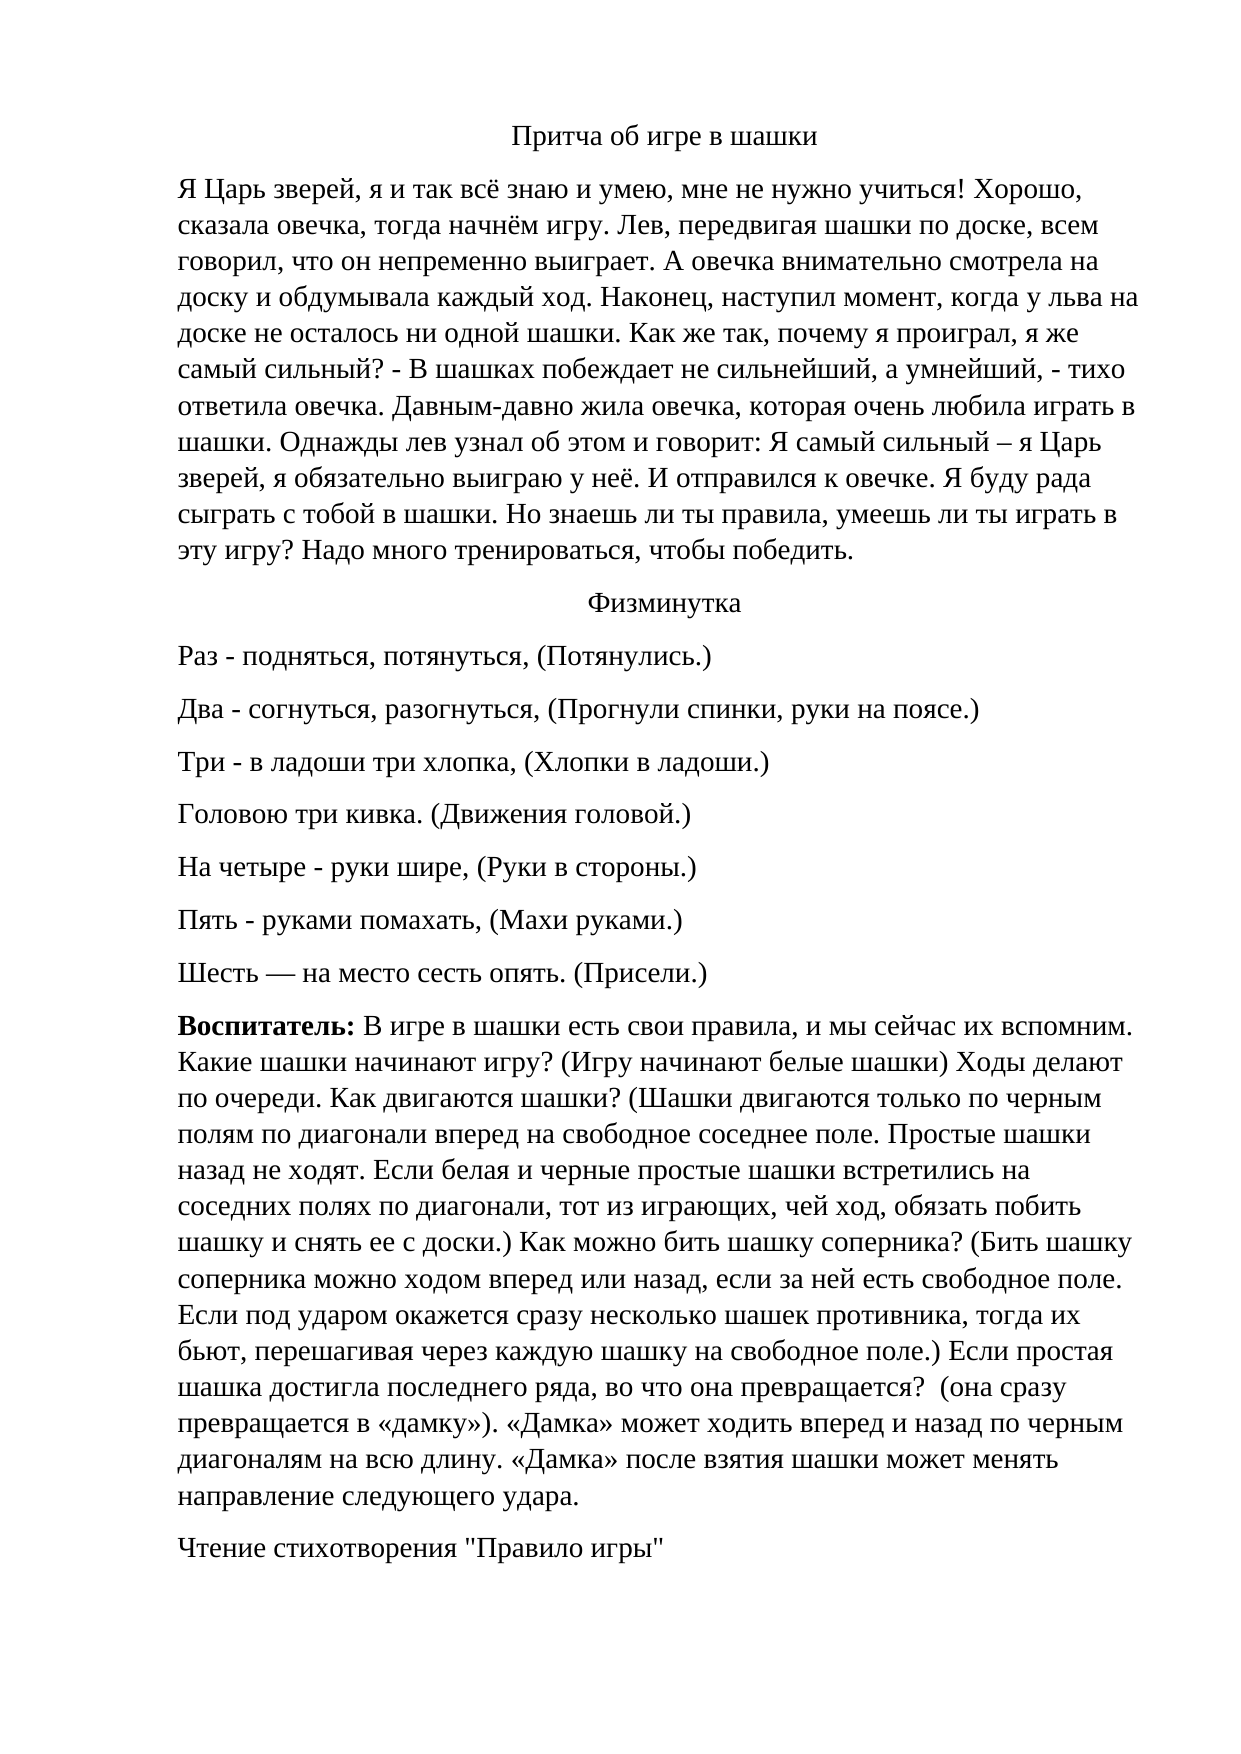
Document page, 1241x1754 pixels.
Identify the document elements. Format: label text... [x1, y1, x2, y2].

text Два - согнуться, разогнуться, (Прогнули спинки, руки на поясе.) [177, 691, 1152, 724]
text Я Царь зверей, я и так всё знаю и умею, мне не нужно учиться! Хорошо, сказала овечка, тогда начнём игру. Лев, передвигая шашки по доске, всем говорил, что он непременно выиграет. А овечка внимательно смотрела на доску и обдумывала каждый ход. Наконец, наступил момент, когда у льва на доске не осталось ни одной шашки. Как же так, почему я проиграл, я же самый сильный? - В шашках побеждает не сильнейший, а умнейший, - тихо ответила овечка. Давным-давно жила овечка, которая очень любила играть в шашки. Однажды лев узнал об этом и говорит: Я самый сильный – я Царь зверей, я обязательно выиграю у неё. И отправился к овечке. Я буду рада сыграть с тобой в шашки. Но знаешь ли ты правила, умеешь ли ты играть в эту игру? Надо много тренироваться, чтобы победить. [177, 171, 1152, 566]
text Физминутка [177, 585, 1152, 619]
text Воспитатель: В игре в шашки есть свои правила, и мы сейчас их вспомним. Какие шашки начинают игру? (Игру начинают белые шашки) Ходы делают по очереди. Как двигаются шашки? (Шашки двигаются только по черным полям по диагонали вперед на свободное соседнее поле. Простые шашки назад не ходят. Если белая и черные простые шашки встретились на соседних полях по диагонали, тот из играющих, чей ход, обязать побить шашку и снять ее с доски.) Как можно бить шашку соперника? (Бить шашку соперника можно ходом вперед или назад, если за ней есть свободное поле. Если под ударом окажется сразу несколько шашек противника, тогда их бьют, перешагивая через каждую шашку на свободное поле.) Если простая шашка достигла последнего ряда, во что она превращается? (она сразу превращается в «дамку»). «Дамка» может ходить вперед и назад по черным диагоналям на всю длину. «Дамка» после взятия шашки может менять направление следующего удара. [177, 1008, 1152, 1511]
text Три - в ладоши три хлопка, (Хлопки в ладоши.) [177, 744, 1152, 777]
text Притча об игре в шашки [177, 118, 1152, 152]
text Чтение стихотворения "Правило игры" [177, 1530, 1152, 1564]
text На четыре - руки шире, (Руки в стороны.) [177, 849, 1152, 883]
text Пять - руками помахать, (Махи руками.) [177, 902, 1152, 936]
text Шесть — на место сесть опять. (Присели.) [177, 955, 1152, 988]
text Раз - подняться, потянуться, (Потянулись.) [177, 638, 1152, 672]
text Головою три кивка. (Движения головой.) [177, 796, 1152, 830]
